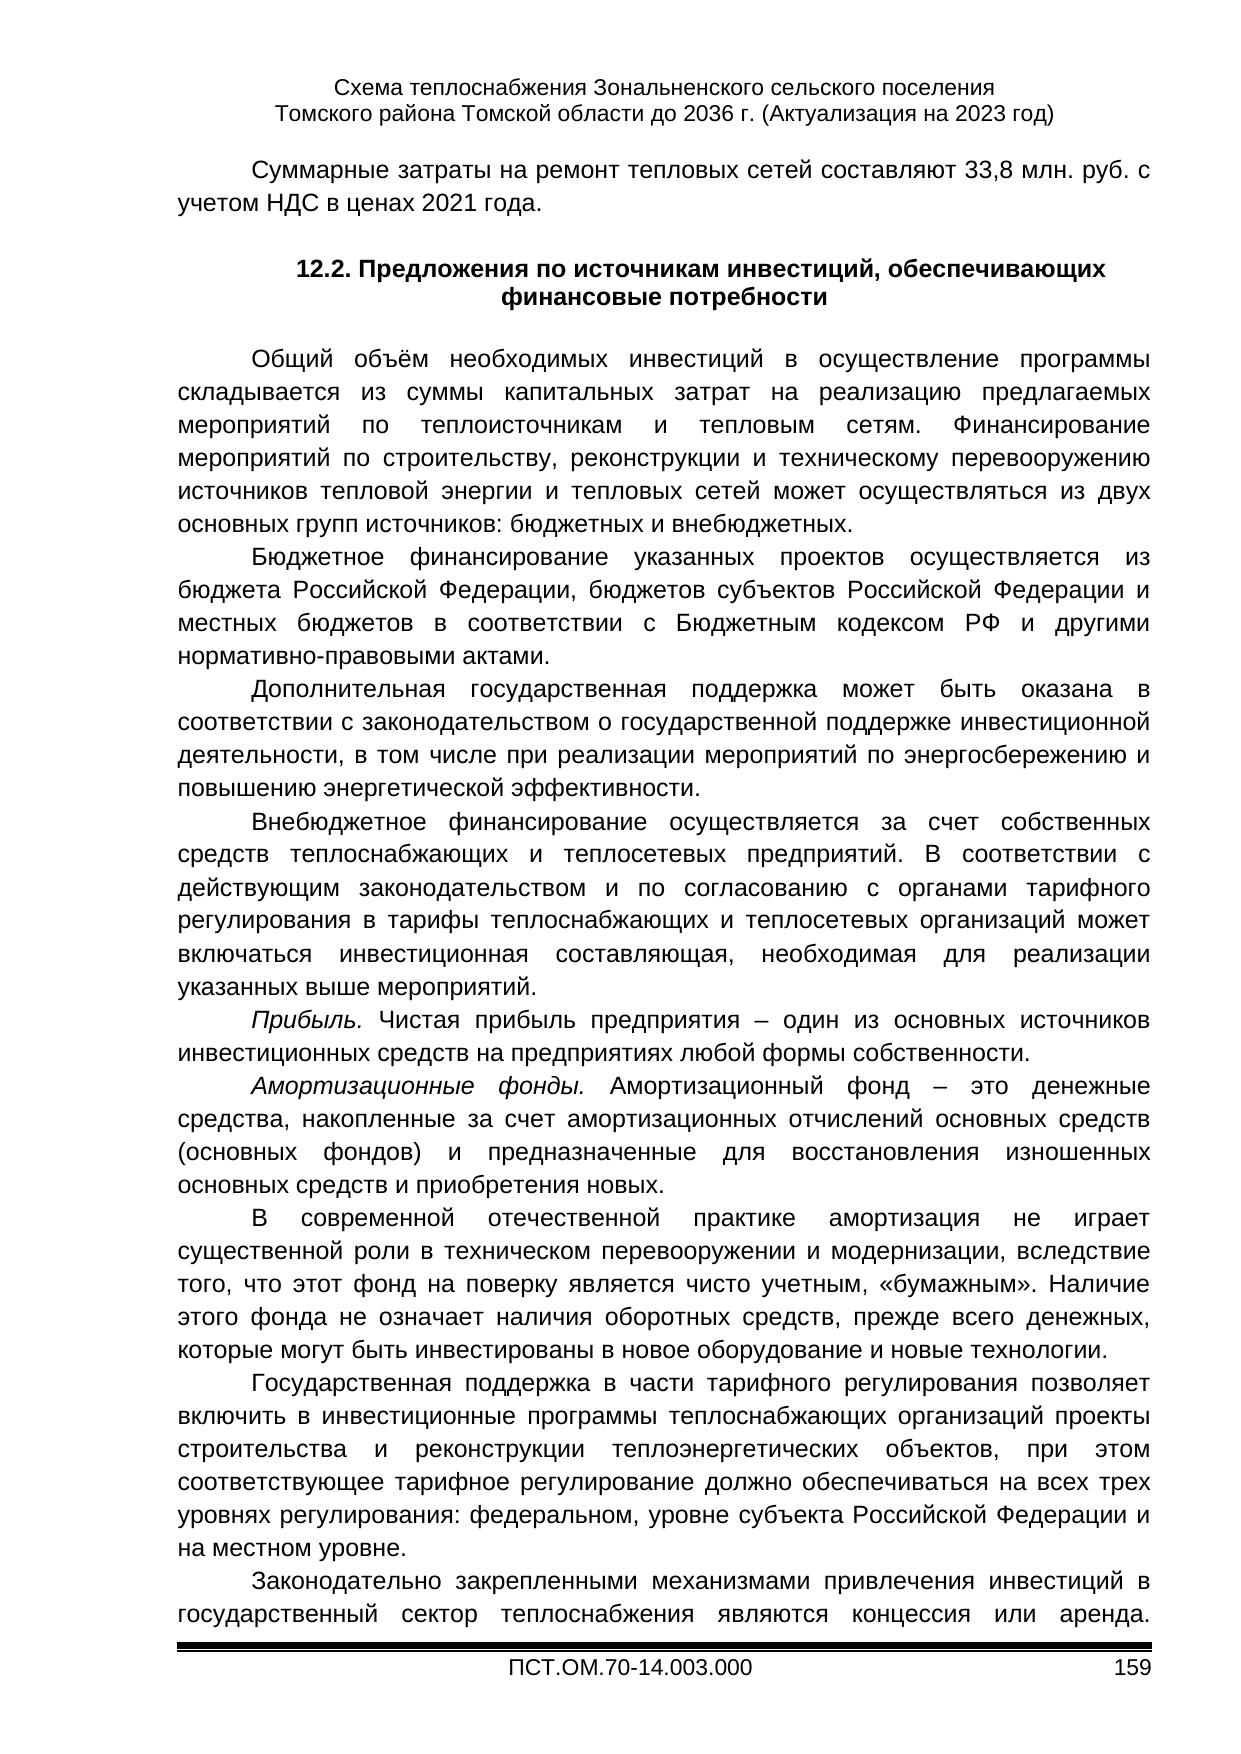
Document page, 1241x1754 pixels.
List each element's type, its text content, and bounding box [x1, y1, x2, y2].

text Внебюджетное финансирование осуществляется за счет собственных средств теплоснабжающих и теплосетевых предприятий. В соответствии с действующим законодательством и по согласованию с органами тарифного регулирования в тарифы теплоснабжающих и теплосетевых организаций может включаться инвестиционная составляющая, необходимая для реализации указанных выше мероприятий. [177, 806, 1152, 1000]
text Общий объём необходимых инвестиций в осуществление программы складывается из суммы капитальных затрат на реализацию предлагаемых мероприятий по теплоисточникам и тепловым сетям. Финансирование мероприятий по строительству, реконструкции и техническому перевооружению источников тепловой энергии и тепловых сетей может осуществляться из двух основных групп источников: бюджетных и внебюджетных. [177, 344, 1152, 538]
text Государственная поддержка в части тарифного регулирования позволяет включить в инвестиционные программы теплоснабжающих организаций проекты строительства и реконструкции теплоэнергетических объектов, при этом соответствующее тарифное регулирование должно обеспечиваться на всех трех уровнях регулирования: федеральном, уровне субъекта Российской Федерации и на местном уровне. [177, 1368, 1152, 1562]
text В современной отечественной практике амортизация не играет существенной роли в техническом перевооружении и модернизации, вследствие того, что этот фонд на поверку является чисто учетным, «бумажным». Наличие этого фонда не означает наличия оборотных средств, прежде всего денежных, которые могут быть инвестированы в новое оборудование и новые технологии. [177, 1203, 1152, 1363]
text Суммарные затраты на ремонт тепловых сетей составляют 33,8 млн. руб. с учетом НДС в ценах 2021 года. [177, 154, 1152, 216]
text Бюджетное финансирование указанных проектов осуществляется из бюджета Российской Федерации, бюджетов субъектов Российской Федерации и местных бюджетов в соответствии с Бюджетным кодексом РФ и другими нормативно-правовыми актами. [177, 542, 1152, 670]
text Амортизационные фонды. Амортизационный фонд – это денежные средства, накопленные за счет амортизационных отчислений основных средств (основных фондов) и предназначенные для восстановления изношенных основных средств и приобретения новых. [177, 1071, 1152, 1198]
text Прибыль. Чистая прибыль предприятия – один из основных источников инвестиционных средств на предприятиях любой формы собственности. [177, 1004, 1152, 1066]
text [177, 1566, 1152, 1628]
subtitle 12.2. Предложения по источникам инвестиций, обеспечивающих финансовые потребности [177, 254, 1152, 311]
text Дополнительная государственная поддержка может быть оказана в соответствии с законодательством о государственной поддержке инвестиционной деятельности, в том числе при реализации мероприятий по энергосбережению и повышению энергетической эффективности. [177, 674, 1152, 802]
